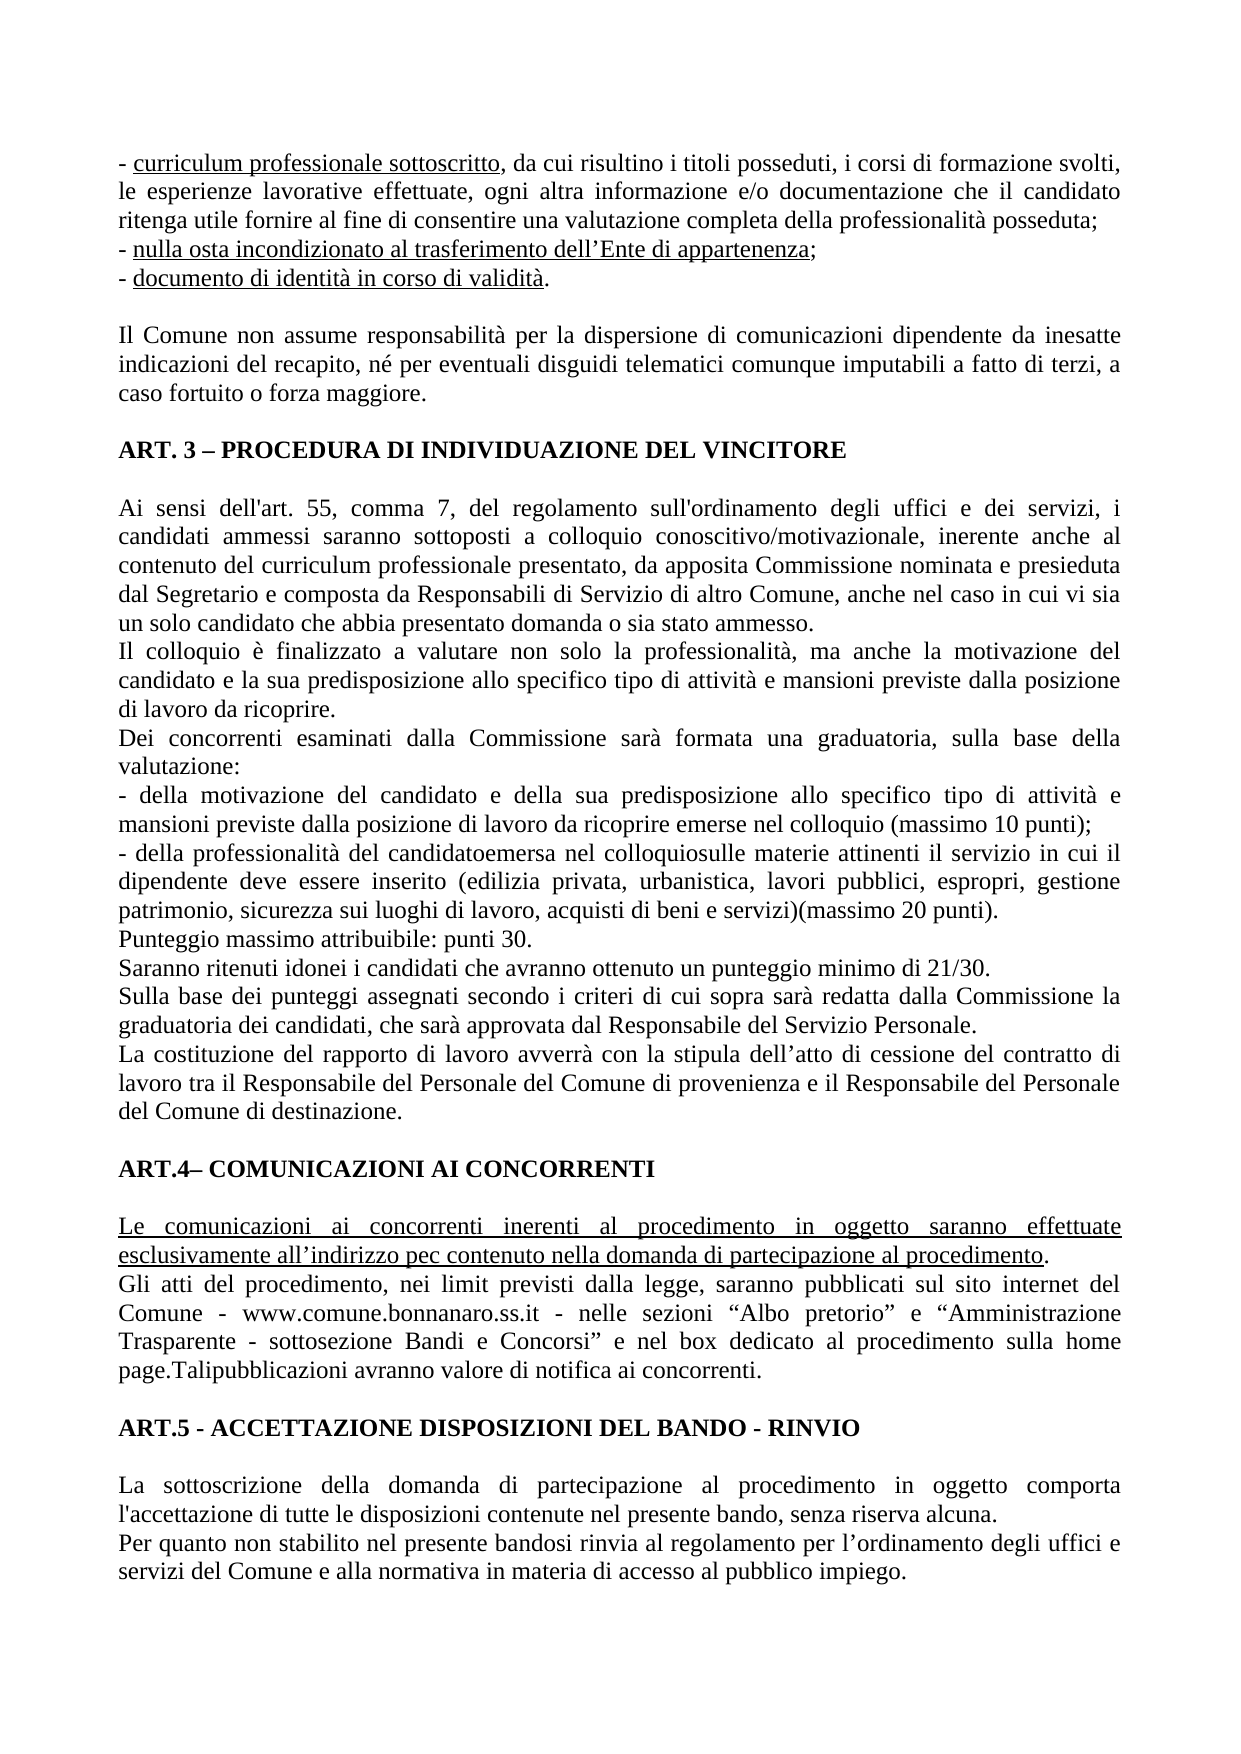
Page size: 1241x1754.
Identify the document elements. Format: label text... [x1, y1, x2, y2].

text Dei concorrenti esaminati dalla Commissione sarà formata una graduatoria, sulla base della valutazione: [118, 723, 1122, 780]
text Il Comune non assume responsabilità per la dispersione di comunicazioni dipendente da inesatte indicazioni del recapito, né per eventuali disguidi telematici comunque imputabili a fatto di terzi, a caso fortuito o forza maggiore. [118, 320, 1122, 406]
text - curriculum professionale sottoscritto, da cui risultino i titoli posseduti, i corsi di formazione svolti, le esperienze lavorative effettuate, ogni altra informazione e/o documentazione che il candidato ritenga utile fornire al fine di consentire una valutazione completa della professionalità posseduta; [118, 148, 1122, 234]
text La costituzione del rapporto di lavoro avverrà con la stipula dell’atto di cessione del contratto di lavoro tra il Responsabile del Personale del Comune di provenienza e il Responsabile del Personale del Comune di destinazione. [118, 1039, 1122, 1125]
text Ai sensi dell'art. 55, comma 7, del regolamento sull'ordinamento degli uffici e dei servizi, i candidati ammessi saranno sottoposti a colloquio conoscitivo/motivazionale, inerente anche al contenuto del curriculum professionale presentato, da apposita Commissione nominata e presieduta dal Segretario e composta da Responsabili di Servizio di altro Comune, anche nel caso in cui vi sia un solo candidato che abbia presentato domanda o sia stato ammesso. [118, 493, 1122, 636]
text Il colloquio è finalizzato a valutare non solo la professionalità, ma anche la motivazione del candidato e la sua predisposizione allo specifico tipo di attività e mansioni previste dalla posizione di lavoro da ricoprire. [118, 636, 1122, 723]
text - nulla osta incondizionato al trasferimento dell’Ente di appartenenza; [118, 234, 1122, 263]
text Saranno ritenuti idonei i candidati che avranno ottenuto un punteggio minimo di 21/30. [118, 953, 1122, 981]
text - della professionalità del candidatoemersa nel colloquiosulle materie attinenti il servizio in cui il dipendente deve essere inserito (edilizia privata, urbanistica, lavori pubblici, espropri, gestione patrimonio, sicurezza sui luoghi di lavoro, acquisti di beni e servizi)(massimo 20 punti). [118, 838, 1122, 924]
text Le comunicazioni ai concorrenti inerenti al procedimento in oggetto saranno effettuate esclusivamente all’indirizzo pec contenuto nella domanda di partecipazione al procedimento. [118, 1238, 1122, 1269]
text Gli atti del procedimento, nei limit previsti dalla legge, saranno pubblicati sul sito internet del Comune - www.comune.bonnanaro.ss.it - nelle sezioni “Albo pretorio” e “Amministrazione Trasparente - sottosezione Bandi e Concorsi” e nel box dedicato al procedimento sulla home page.Talipubblicazioni avranno valore di notifica ai concorrenti. [118, 1269, 1122, 1384]
text Le comunicazioni ai concorrenti inerenti al procedimento in oggetto saranno effettuate esclusivamente all’indirizzo pec contenuto nella domanda di partecipazione al procedimento. [118, 1211, 1122, 1236]
text ART.4– COMUNICAZIONI AI CONCORRENTI [118, 1154, 1122, 1183]
text Sulla base dei punteggi assegnati secondo i criteri di cui sopra sarà redatta dalla Commissione la graduatoria dei candidati, che sarà approvata dal Responsabile del Servizio Personale. [118, 981, 1122, 1039]
text Punteggio massimo attribuibile: punti 30. [118, 924, 1122, 953]
text La sottoscrizione della domanda di partecipazione al procedimento in oggetto comporta l'accettazione di tutte le disposizioni contenute nel presente bando, senza riserva alcuna. [118, 1470, 1122, 1528]
text ART.5 - ACCETTAZIONE DISPOSIZIONI DEL BANDO - RINVIO [118, 1413, 1122, 1441]
text Per quanto non stabilito nel presente bandosi rinvia al regolamento per l’ordinamento degli uffici e servizi del Comune e alla normativa in materia di accesso al pubblico impiego. [118, 1528, 1122, 1585]
text ART. 3 – PROCEDURA DI INDIVIDUAZIONE DEL VINCITORE [118, 435, 1122, 464]
text - della motivazione del candidato e della sua predisposizione allo specifico tipo di attività e mansioni previste dalla posizione di lavoro da ricoprire emerse nel colloquio (massimo 10 punti); [118, 780, 1122, 838]
text - documento di identità in corso di validità. [118, 263, 1122, 291]
